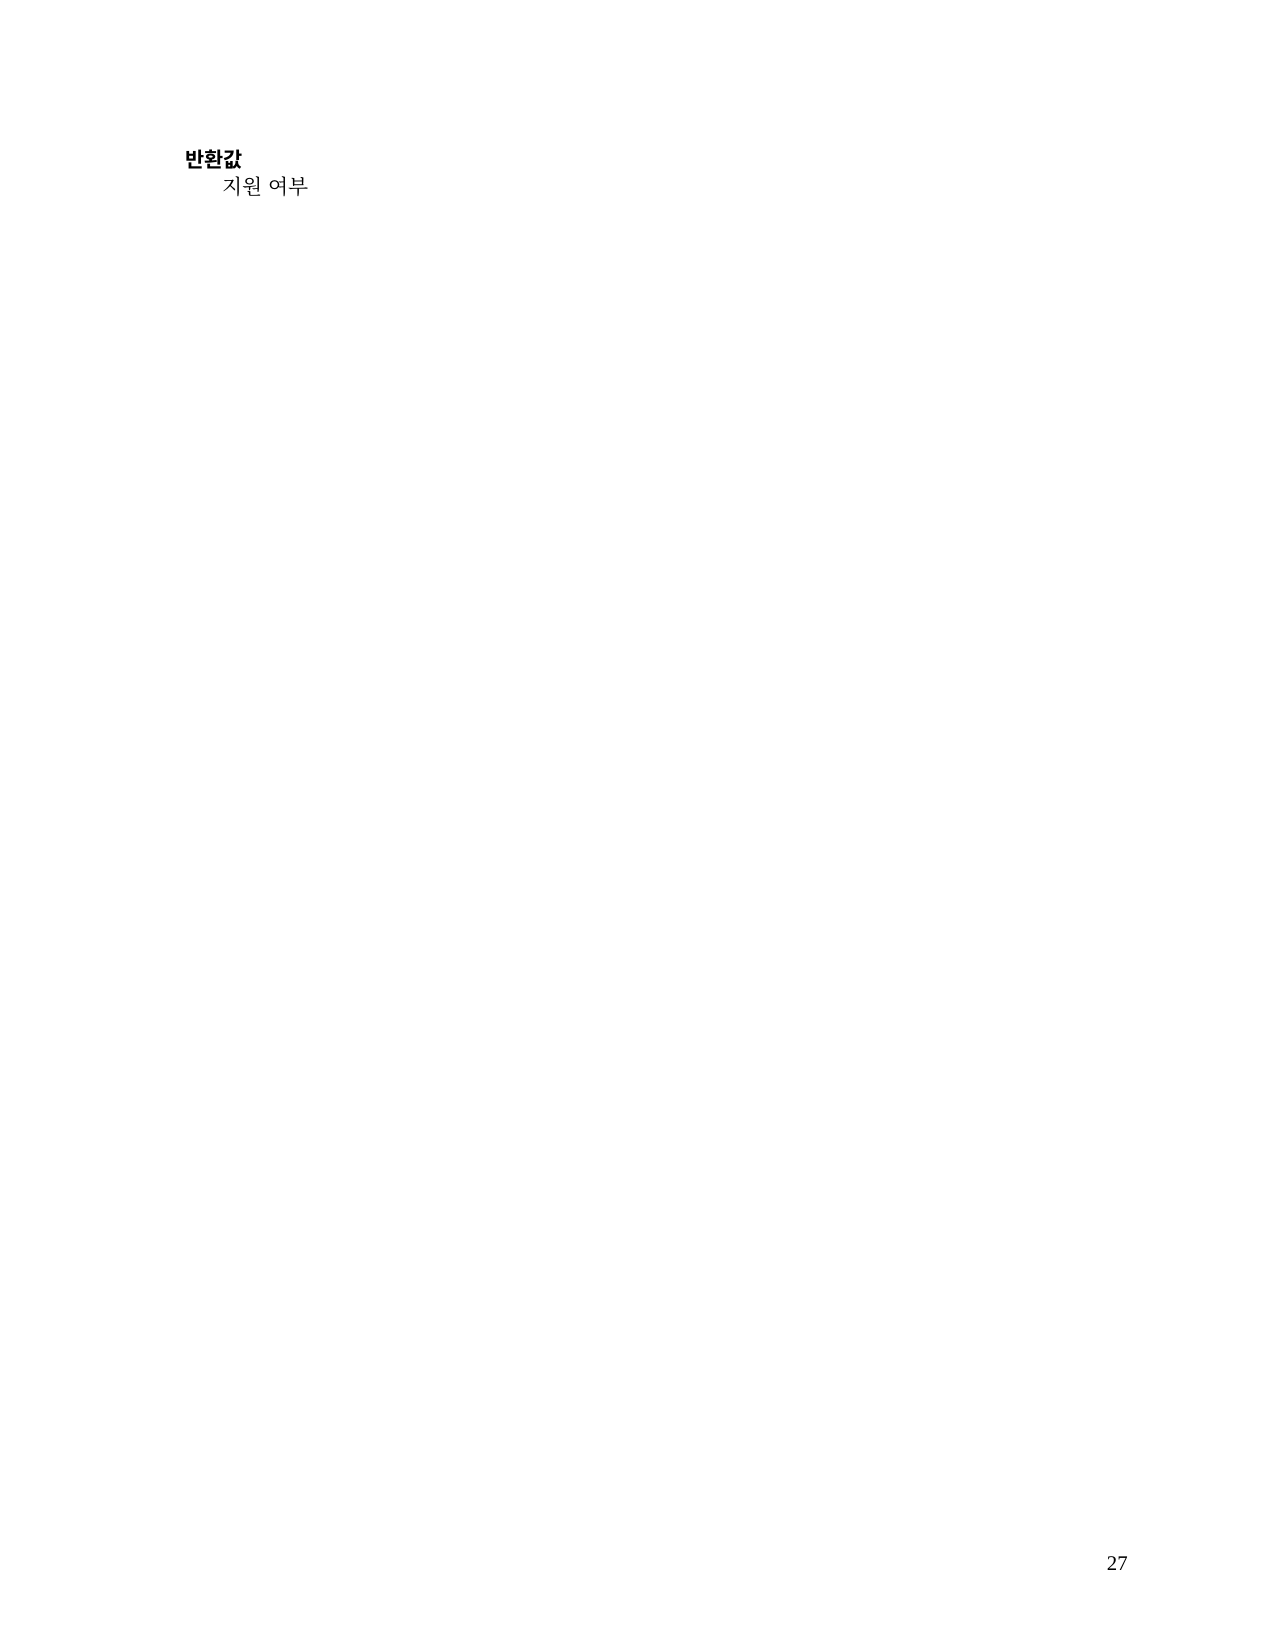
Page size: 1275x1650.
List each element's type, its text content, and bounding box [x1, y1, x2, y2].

text 지원 여부 [223, 175, 1127, 199]
subtitle 반환값 [185, 148, 1127, 172]
